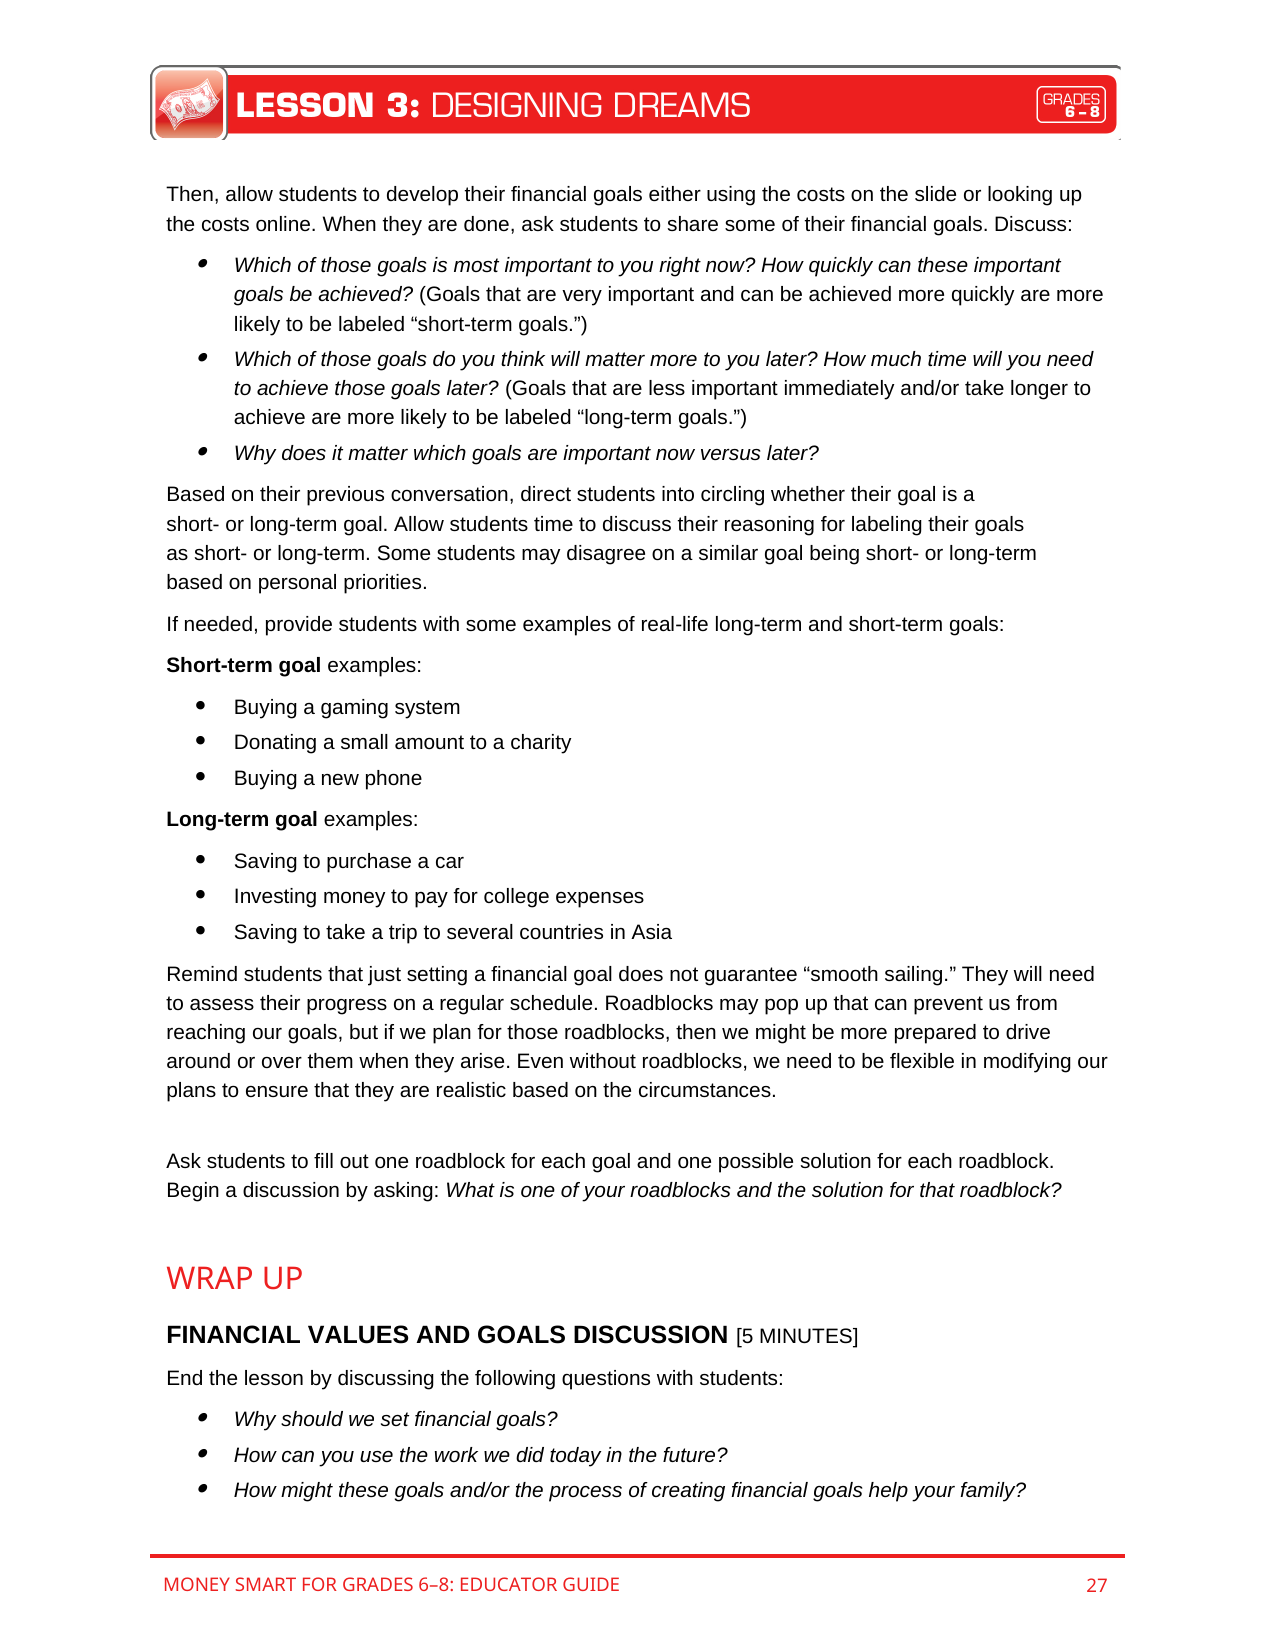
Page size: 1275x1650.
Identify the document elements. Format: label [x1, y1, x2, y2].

picture [150, 65, 1120, 140]
